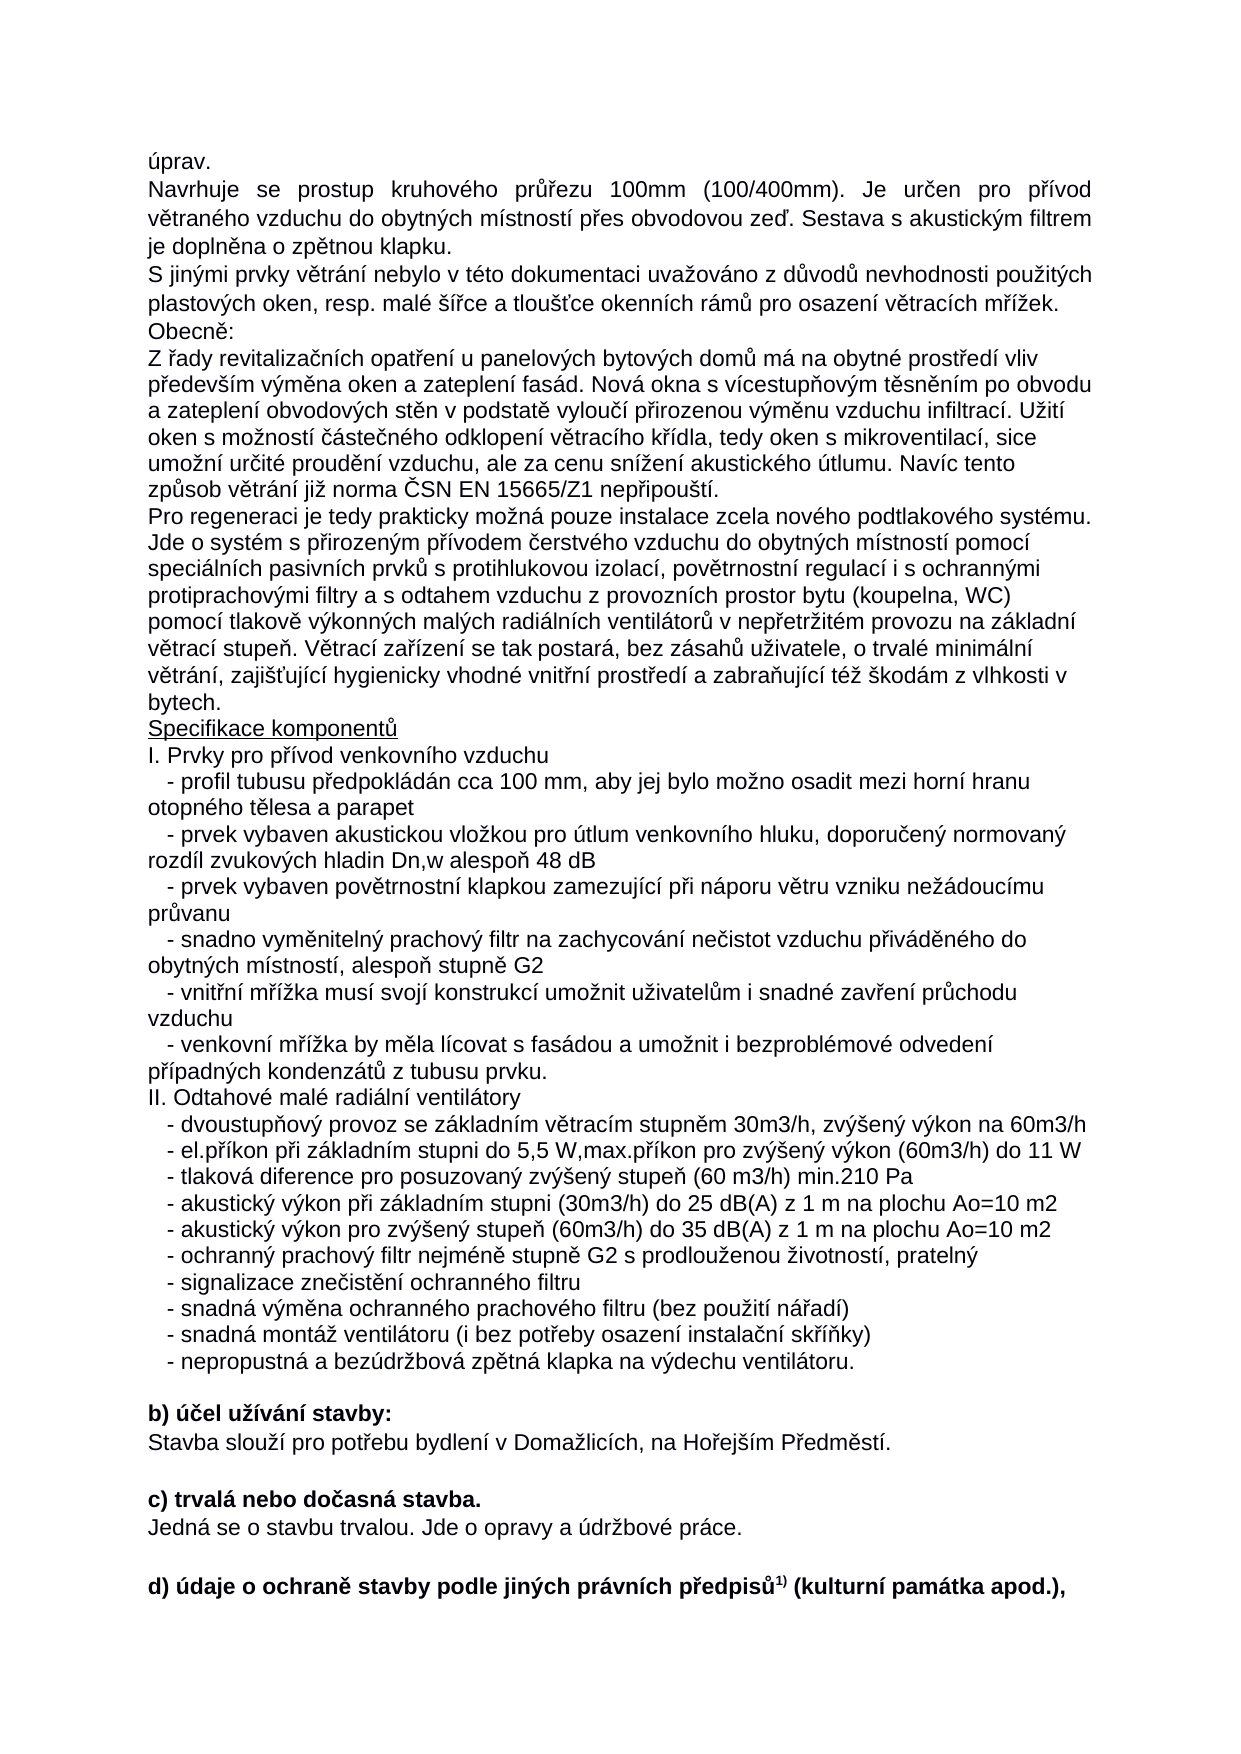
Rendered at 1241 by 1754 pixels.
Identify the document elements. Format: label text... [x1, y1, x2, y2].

text Jedná se o stavbu trvalou. Jde o opravy a údržbové práce. [148, 1514, 1093, 1541]
text - akustický výkon při základním stupni (30m3/h) do 25 dB(A) z 1 m na plochu Ao=10 m2 [148, 1189, 1093, 1216]
text Stavba slouží pro potřebu bydlení v Domažlicích, na Hořejším Předměstí. [148, 1429, 1093, 1455]
text - snadná montáž ventilátoru (i bez potřeby osazení instalační skříňky) [148, 1321, 1093, 1348]
text Z řady revitalizačních opatření u panelových bytových domů má na obytné prostředí vliv především výměna oken a zateplení fasád. Nová okna s vícestupňovým těsněním po obvodu a zateplení obvodových stěn v podstatě vyloučí přirozenou výměnu vzduchu infiltrací. Užití oken s možností částečného odklopení větracího křídla, tedy oken s mikroventilací, sice umožní určité proudění vzduchu, ale za cenu snížení akustického útlumu. Navíc tento způsob větrání již norma ČSN EN 15665/Z1 nepřipouští. [148, 344, 1093, 503]
text I. Prvky pro přívod venkovního vzduchu [148, 742, 1093, 768]
text c) trvalá nebo dočasná stavba. [148, 1486, 1093, 1512]
text d) údaje o ochraně stavby podle jiných právních předpisů1) (kulturní památka apod.), [148, 1573, 1093, 1599]
text - dvoustupňový provoz se základním větracím stupněm 30m3/h, zvýšený výkon na 60m3/h [148, 1111, 1093, 1137]
text Obecně: [148, 318, 1093, 344]
text S jinými prvky větrání nebylo v této dokumentaci uvažováno z důvodů nevhodnosti použitých plastových oken, resp. malé šířce a tloušťce okenních rámů pro osazení větracích mřížek. [148, 261, 1093, 316]
text b) účel užívání stavby: [148, 1400, 1093, 1427]
text - prvek vybaven povětrnostní klapkou zamezující při náporu větru vzniku nežádoucímu průvanu [148, 873, 1093, 926]
text Navrhuje se prostup kruhového průřezu 100mm (100/400mm). Je určen pro přívod větraného vzduchu do obytných místností přes obvodovou zeď. Sestava s akustickým filtrem je doplněna o zpětnou klapku. [148, 176, 1093, 259]
text - akustický výkon pro zvýšený stupeň (60m3/h) do 35 dB(A) z 1 m na plochu Ao=10 m2 [148, 1216, 1093, 1242]
text - prvek vybaven akustickou vložkou pro útlum venkovního hluku, doporučený normovaný rozdíl zvukových hladin Dn,w alespoň 48 dB [148, 821, 1093, 873]
text - ochranný prachový filtr nejméně stupně G2 s prodlouženou životností, pratelný [148, 1242, 1093, 1269]
text - snadná výměna ochranného prachového filtru (bez použití nářadí) [148, 1295, 1093, 1321]
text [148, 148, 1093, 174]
text - signalizace znečistění ochranného filtru [148, 1269, 1093, 1295]
text - el.příkon při základním stupni do 5,5 W,max.příkon pro zvýšený výkon (60m3/h) do 11 W [148, 1137, 1093, 1163]
text - vnitřní mřížka musí svojí konstrukcí umožnit uživatelům i snadné zavření průchodu vzduchu [148, 979, 1093, 1031]
text Specifikace komponentů [148, 715, 1093, 742]
text - tlaková diference pro posuzovaný zvýšený stupeň (60 m3/h) min.210 Pa [148, 1163, 1093, 1189]
text II. Odtahové malé radiální ventilátory [148, 1084, 1093, 1111]
text - nepropustná a bezúdržbová zpětná klapka na výdechu ventilátoru. [148, 1348, 1093, 1374]
text - profil tubusu předpokládán cca 100 mm, aby jej bylo možno osadit mezi horní hranu otopného tělesa a parapet [148, 768, 1093, 821]
text - snadno vyměnitelný prachový filtr na zachycování nečistot vzduchu přiváděného do obytných místností, alespoň stupně G2 [148, 926, 1093, 979]
text - venkovní mřížka by měla lícovat s fasádou a umožnit i bezproblémové odvedení případných kondenzátů z tubusu prvku. [148, 1031, 1093, 1084]
text Pro regeneraci je tedy prakticky možná pouze instalace zcela nového podtlakového systému. Jde o systém s přirozeným přívodem čerstvého vzduchu do obytných místností pomocí speciálních pasivních prvků s protihlukovou izolací, povětrnostní regulací i s ochrannými protiprachovými filtry a s odtahem vzduchu z provozních prostor bytu (koupelna, WC) pomocí tlakově výkonných malých radiálních ventilátorů v nepřetržitém provozu na základní větrací stupeň. Větrací zařízení se tak postará, bez zásahů uživatele, o trvalé minimální větrání, zajišťující hygienicky vhodné vnitřní prostředí a zabraňující též škodám z vlhkosti v bytech. [148, 503, 1093, 715]
